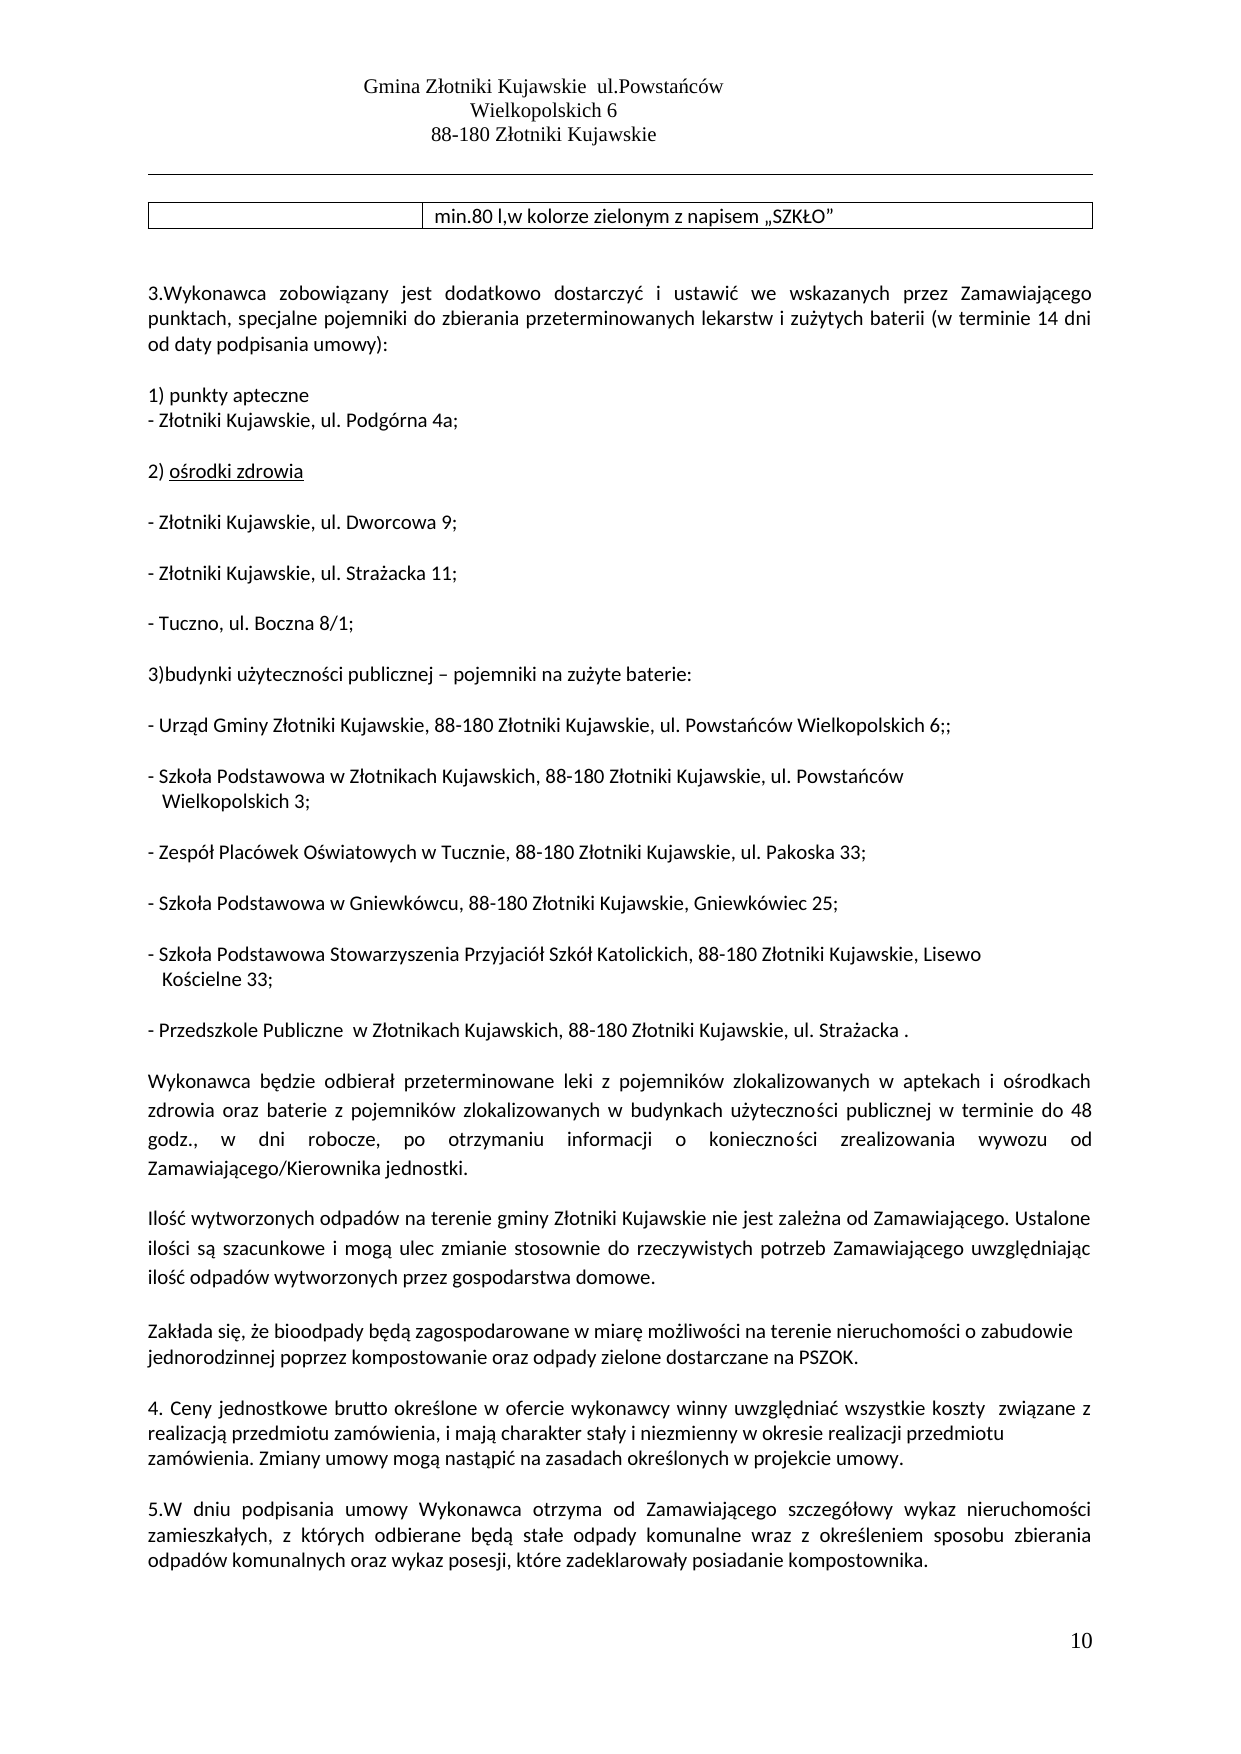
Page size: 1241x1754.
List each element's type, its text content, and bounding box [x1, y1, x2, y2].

text - Zespół Placówek Oświatowych w Tucznie, 88-180 Złotniki Kujawskie, ul. Pakoska 33; [148, 839, 1093, 865]
text Kościelne 33; [148, 966, 1093, 992]
text - Szkoła Podstawowa w Złotnikach Kujawskich, 88-180 Złotniki Kujawskie, ul. Powstańców [148, 763, 1093, 788]
text Ilość wytworzonych odpadów na terenie gminy Złotniki Kujawskie nie jest zależna od Zamawiającego. Ustalone ilości są szacunkowe i mogą ulec zmianie stosownie do rzeczywistych potrzeb Zamawiającego uwzględniając ilość odpadów wytworzonych przez gospodarstwa domowe. [148, 1206, 1093, 1289]
text Zakłada się, że bioodpady będą zagospodarowane w miarę możliwości na terenie nieruchomości o zabudowie jednorodzinnej poprzez kompostowanie oraz odpady zielone dostarczane na PSZOK. [148, 1318, 1093, 1369]
text - Urząd Gminy Złotniki Kujawskie, 88-180 Złotniki Kujawskie, ul. Powstańców Wielkopolskich 6;; [148, 712, 1093, 738]
text Wykonawca będzie odbierał przeterminowane leki z pojemników zlokalizowanych w aptekach i ośrodkach zdrowia oraz baterie z pojemników zlokalizowanych w budynkach użyteczności publicznej w terminie do 48 godz., w dni robocze, po otrzymaniu informacji o konieczności zrealizowania wywozu od Zamawiającego/Kierownika jednostki. [148, 1068, 1093, 1181]
text - Tuczno, ul. Boczna 8/1; [148, 611, 1093, 636]
text 4. Ceny jednostkowe brutto określone w ofercie wykonawcy winny uwzględniać wszystkie koszty związane z realizacją przedmiotu zamówienia, i mają charakter stały i niezmienny w okresie realizacji przedmiotu [148, 1395, 1093, 1446]
text 1) punkty apteczne [148, 382, 1093, 407]
text 3)budynki użyteczności publicznej – pojemniki na zużyte baterie: [148, 661, 1093, 687]
text - Szkoła Podstawowa Stowarzyszenia Przyjaciół Szkół Katolickich, 88-180 Złotniki Kujawskie, Lisewo [148, 941, 1093, 966]
text 5.W dniu podpisania umowy Wykonawca otrzyma od Zamawiającego szczegółowy wykaz nieruchomości zamieszkałych, z których odbierane będą stałe odpady komunalne wraz z określeniem sposobu zbierania odpadów komunalnych oraz wykaz posesji, które zadeklarowały posiadanie kompostownika. [148, 1496, 1093, 1573]
text Wielkopolskich 3; [148, 788, 1093, 814]
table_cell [423, 203, 1092, 228]
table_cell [149, 203, 422, 228]
text - Przedszkole Publiczne w Złotnikach Kujawskich, 88-180 Złotniki Kujawskie, ul. Strażacka . [148, 1017, 1093, 1043]
text 2) ośrodki zdrowia [148, 458, 1093, 483]
text - Złotniki Kujawskie, ul. Dworcowa 9; [148, 509, 1093, 534]
text - Szkoła Podstawowa w Gniewkówcu, 88-180 Złotniki Kujawskie, Gniewkówiec 25; [148, 890, 1093, 916]
text zamówienia. Zmiany umowy mogą nastąpić na zasadach określonych w projekcie umowy. [148, 1446, 1093, 1471]
text - Złotniki Kujawskie, ul. Strażacka 11; [148, 560, 1093, 585]
text 3.Wykonawca zobowiązany jest dodatkowo dostarczyć i ustawić we wskazanych przez Zamawiającego punktach, specjalne pojemniki do zbierania przeterminowanych lekarstw i zużytych baterii (w terminie 14 dni od daty podpisania umowy): [148, 280, 1093, 356]
text - Złotniki Kujawskie, ul. Podgórna 4a; [148, 407, 1093, 433]
